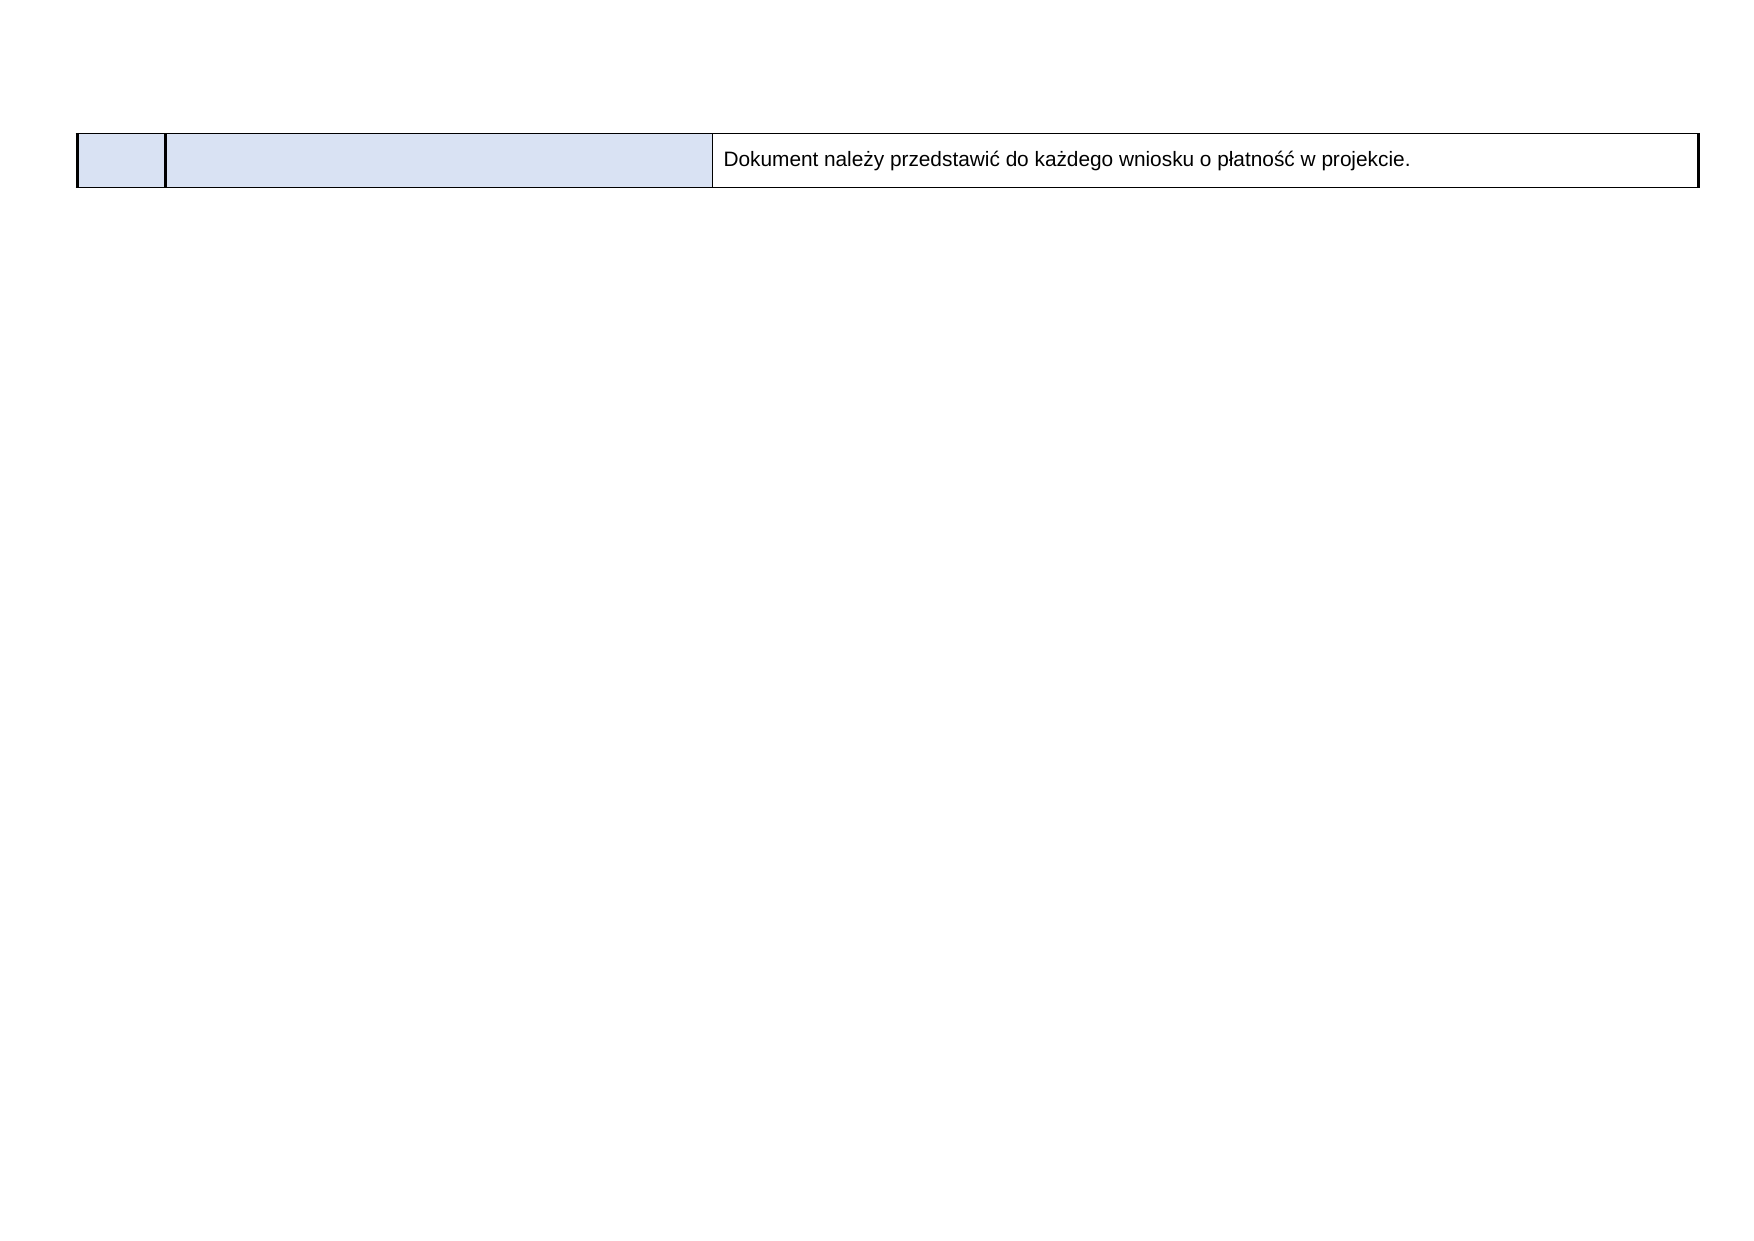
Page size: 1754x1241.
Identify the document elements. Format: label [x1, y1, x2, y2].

table_cell [79, 134, 164, 187]
table_cell [713, 134, 1697, 187]
table_cell [167, 134, 712, 187]
